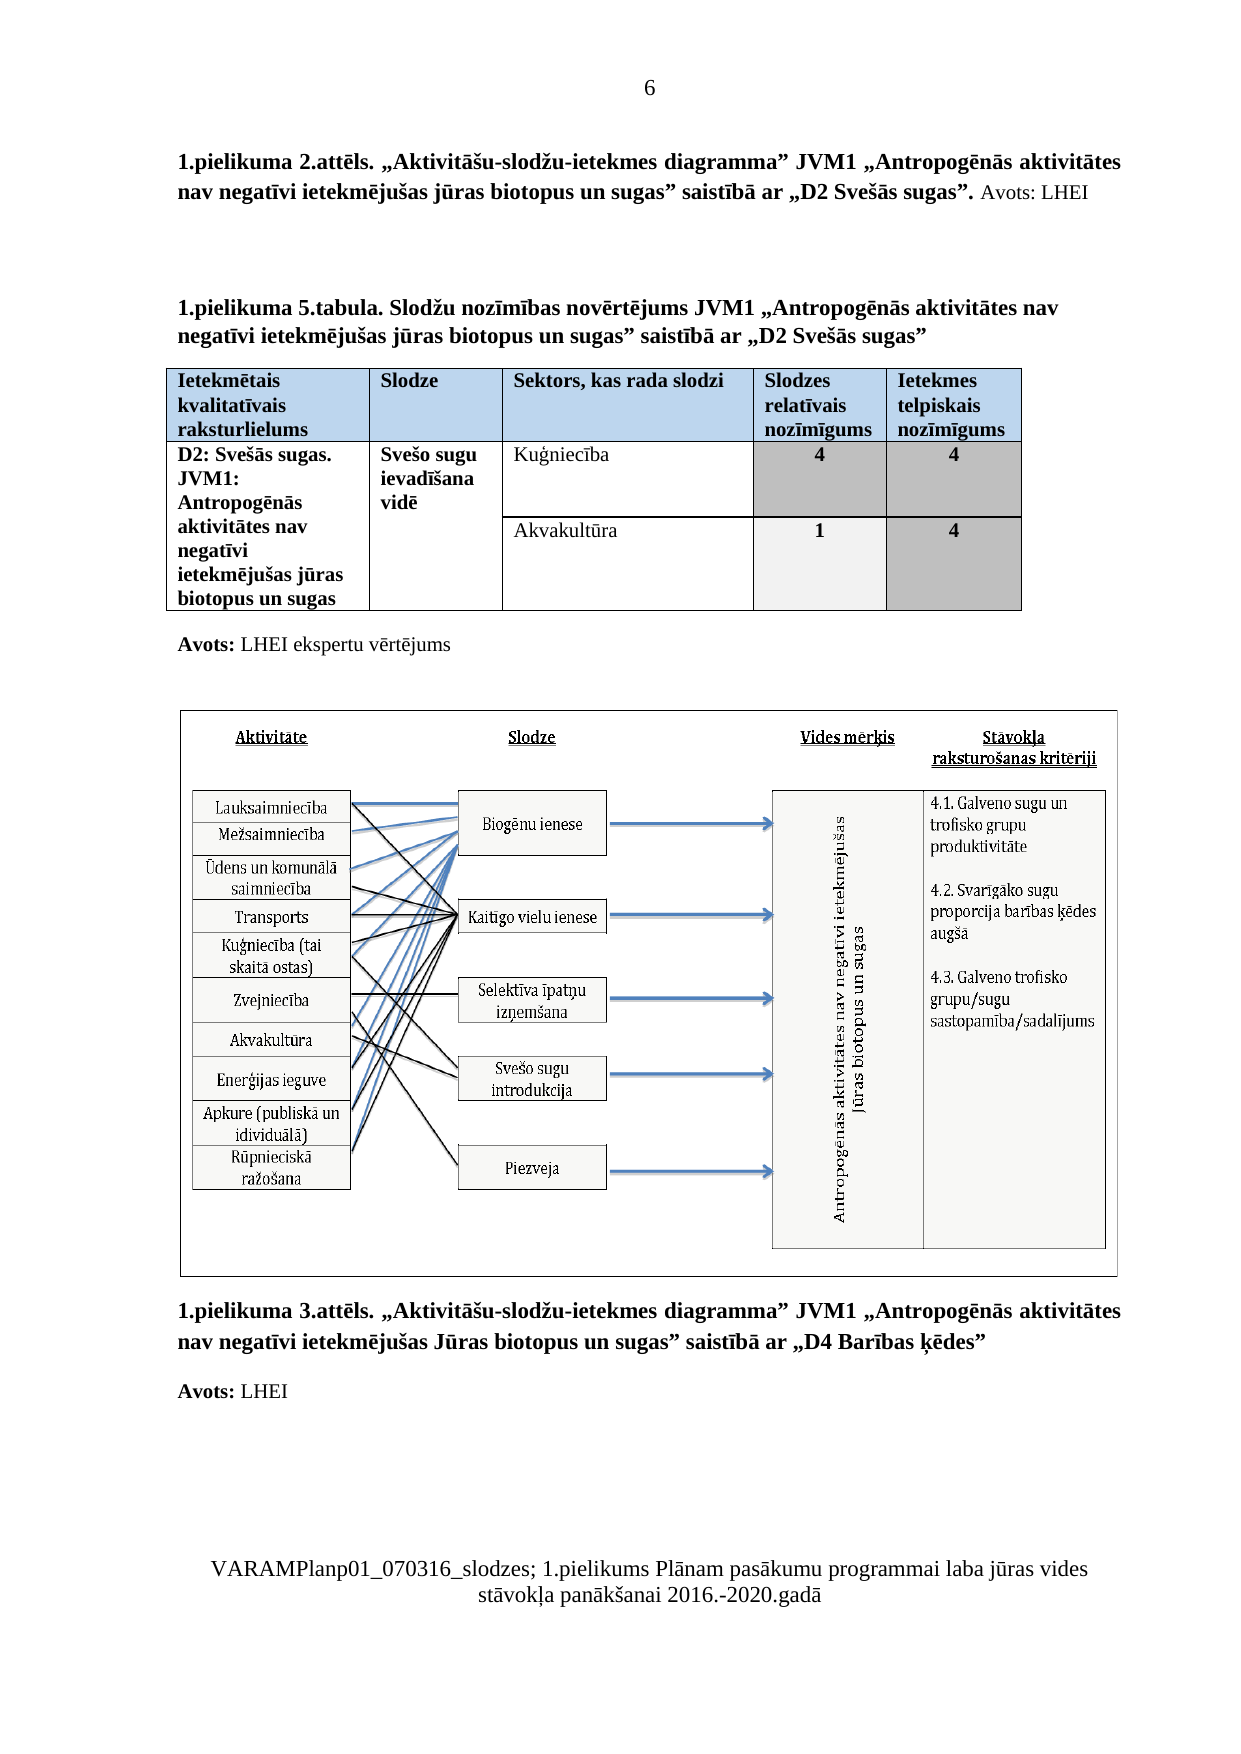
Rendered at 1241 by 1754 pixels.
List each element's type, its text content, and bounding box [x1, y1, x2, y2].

table_header Slodze [370, 369, 502, 441]
text Avots: LHEI ekspertu vērtējums [177, 632, 1122, 656]
table_cell 4 [887, 442, 1021, 516]
table_cell 1 [754, 518, 886, 610]
table_header Sektors, kas rada slodzi [503, 369, 753, 441]
table_header Ietekmes telpiskais nozīmīgums [887, 369, 1021, 441]
text 1.pielikuma 2.attēls. „Aktivitāšu-slodžu-ietekmes diagramma” JVM1 „Antropogēnās aktivitātes nav negatīvi ietekmējušas jūras biotopus un sugas” saistībā ar „D2 Svešās sugas”. Avots: LHEI [177, 148, 1122, 204]
text 1.pielikuma 3.attēls. „Aktivitāšu-slodžu-ietekmes diagramma” JVM1 „Antropogēnās aktivitātes nav negatīvi ietekmējušas Jūras biotopus un sugas” saistībā ar „D4 Barības ķēdes” [177, 1298, 1122, 1354]
table_header Slodzes relatīvais nozīmīgums [754, 369, 886, 441]
table_cell D2: Svešās sugas. JVM1: Antropogēnās aktivitātes nav negatīvi ietekmējušas jūras biotopus un sugas [167, 442, 369, 610]
text 1.pielikuma 5.tabula. Slodžu nozīmības novērtējums JVM1 „Antropogēnās aktivitātes nav negatīvi ietekmējušas jūras biotopus un sugas” saistībā ar „D2 Svešās sugas” [177, 294, 1122, 349]
table_header Ietekmētais kvalitatīvais raksturlielums [167, 369, 369, 441]
table_cell Kuģniecība [503, 442, 753, 516]
table_cell Akvakultūra [503, 518, 753, 610]
table_cell 4 [754, 442, 886, 516]
table_cell 4 [887, 518, 1021, 610]
table_cell Svešo sugu ievadīšana vidē [370, 442, 502, 610]
text Avots: LHEI [177, 1379, 1122, 1403]
